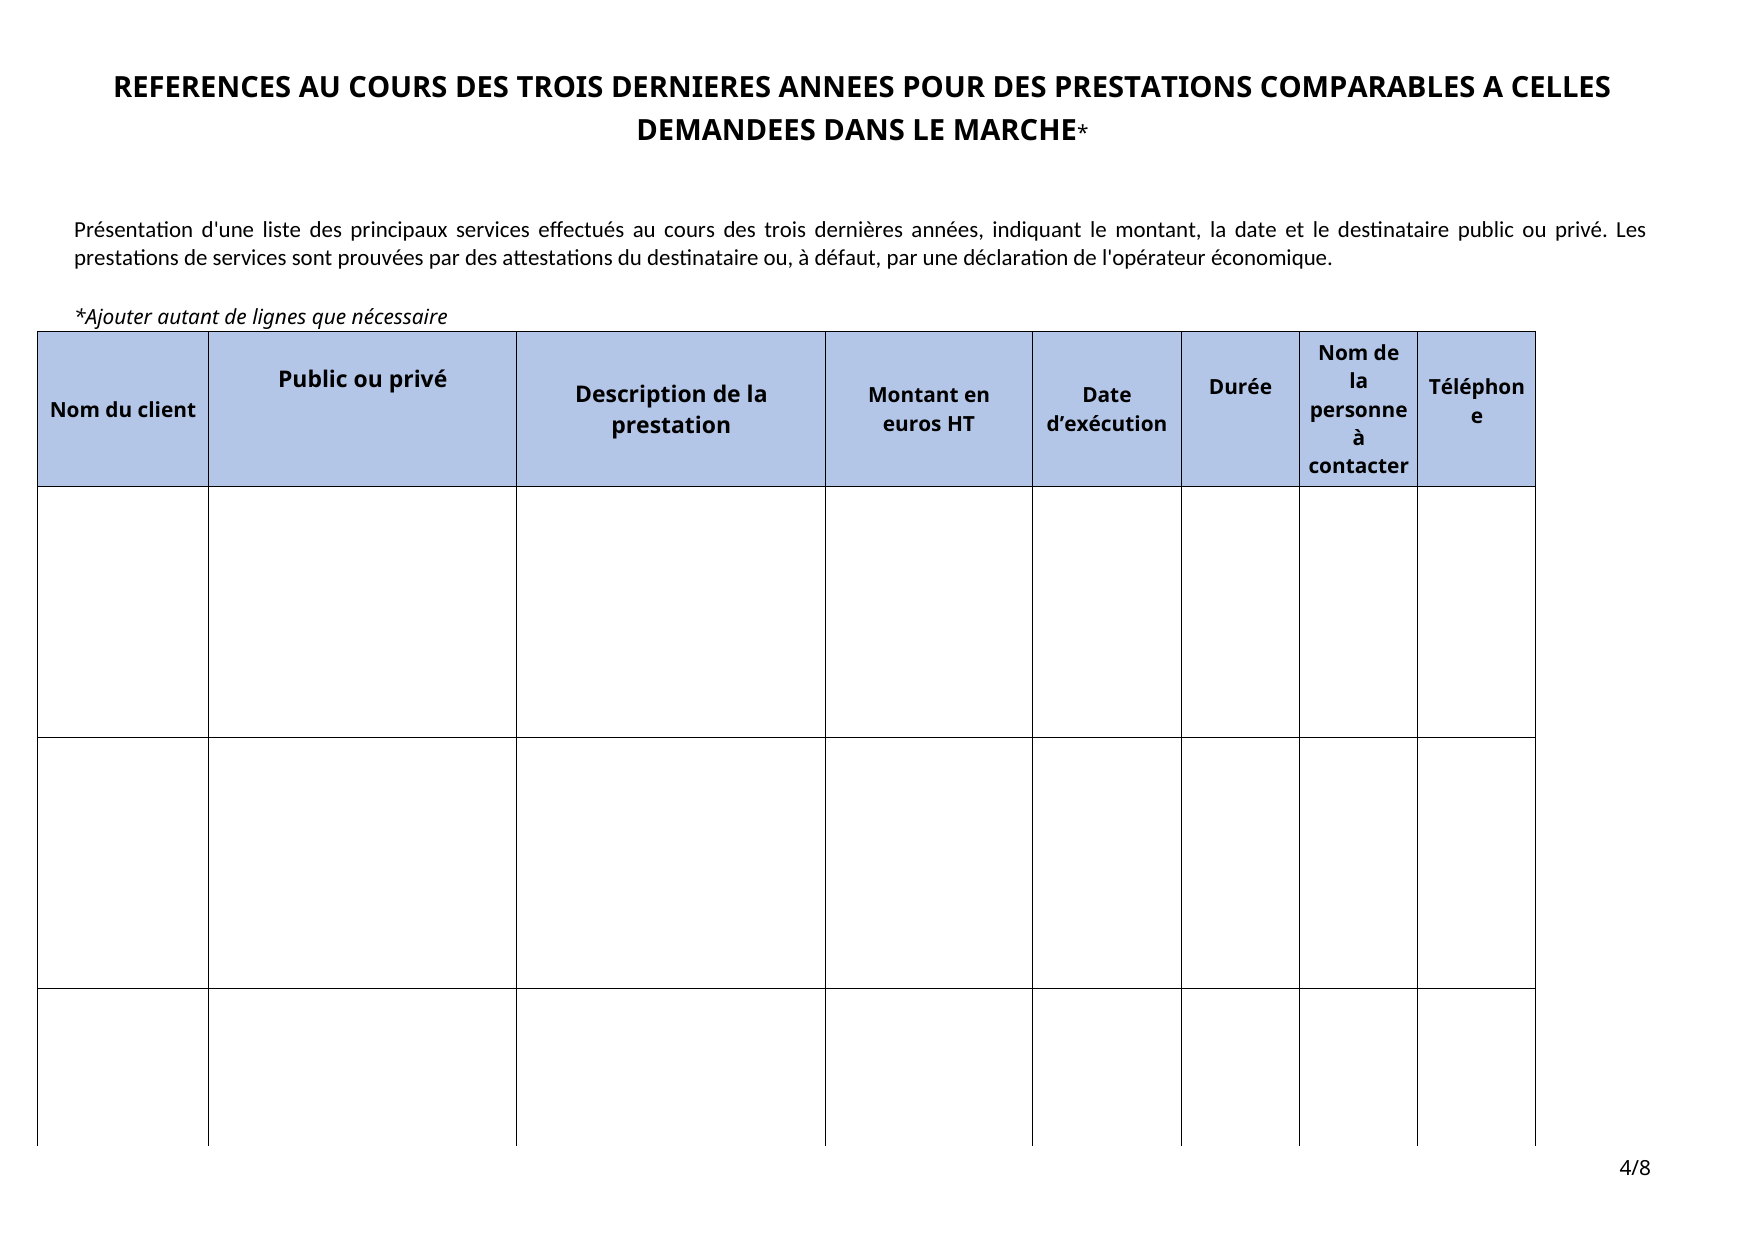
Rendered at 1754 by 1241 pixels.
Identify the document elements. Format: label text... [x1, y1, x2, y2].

table_cell [1182, 487, 1299, 737]
table_cell [209, 989, 516, 1146]
text *Ajouter autant de lignes que nécessaire [74, 302, 1651, 331]
table_cell [1300, 738, 1417, 988]
table_cell [1418, 989, 1535, 1146]
table_cell [209, 738, 516, 988]
subtitle REFERENCES AU COURS DES TROIS DERNIERES ANNEES POUR DES PRESTATIONS COMPARABLES A CELLES DEMANDEES DANS LE MARCHE* [74, 67, 1651, 149]
table_cell [1300, 487, 1417, 737]
table_cell [209, 487, 516, 737]
table_header Public ou privé [209, 332, 516, 486]
table_cell [826, 989, 1032, 1146]
table_header Nom du client [38, 332, 208, 486]
table_cell [517, 989, 825, 1146]
table_cell [1300, 989, 1417, 1146]
table_cell [38, 487, 208, 737]
table_header Montant en euros HT [826, 332, 1032, 486]
table_cell [1418, 487, 1535, 737]
table_header Nom de la personne à contacter [1300, 332, 1417, 486]
table_cell [517, 738, 825, 988]
table_cell [517, 487, 825, 737]
table_header Téléphone [1418, 332, 1535, 486]
table_cell [1033, 989, 1181, 1146]
table_cell [38, 989, 208, 1146]
table_cell [1418, 738, 1535, 988]
table_cell [1033, 487, 1181, 737]
table_cell [1033, 738, 1181, 988]
table_cell [1182, 989, 1299, 1146]
table_cell [1182, 738, 1299, 988]
table_cell [38, 738, 208, 988]
table_cell [826, 738, 1032, 988]
table_header Durée [1182, 332, 1299, 486]
table_header Date d’exécution [1033, 332, 1181, 486]
table_cell [826, 487, 1032, 737]
table_header Description de la prestation [517, 332, 825, 486]
text Présentation d'une liste des principaux services effectués au cours des trois dernières années, indiquant le montant, la date et le destinataire public ou privé. Les prestations de services sont prouvées par des attestations du destinataire ou, à défaut, par une déclaration de l'opérateur économique. [74, 215, 1651, 271]
